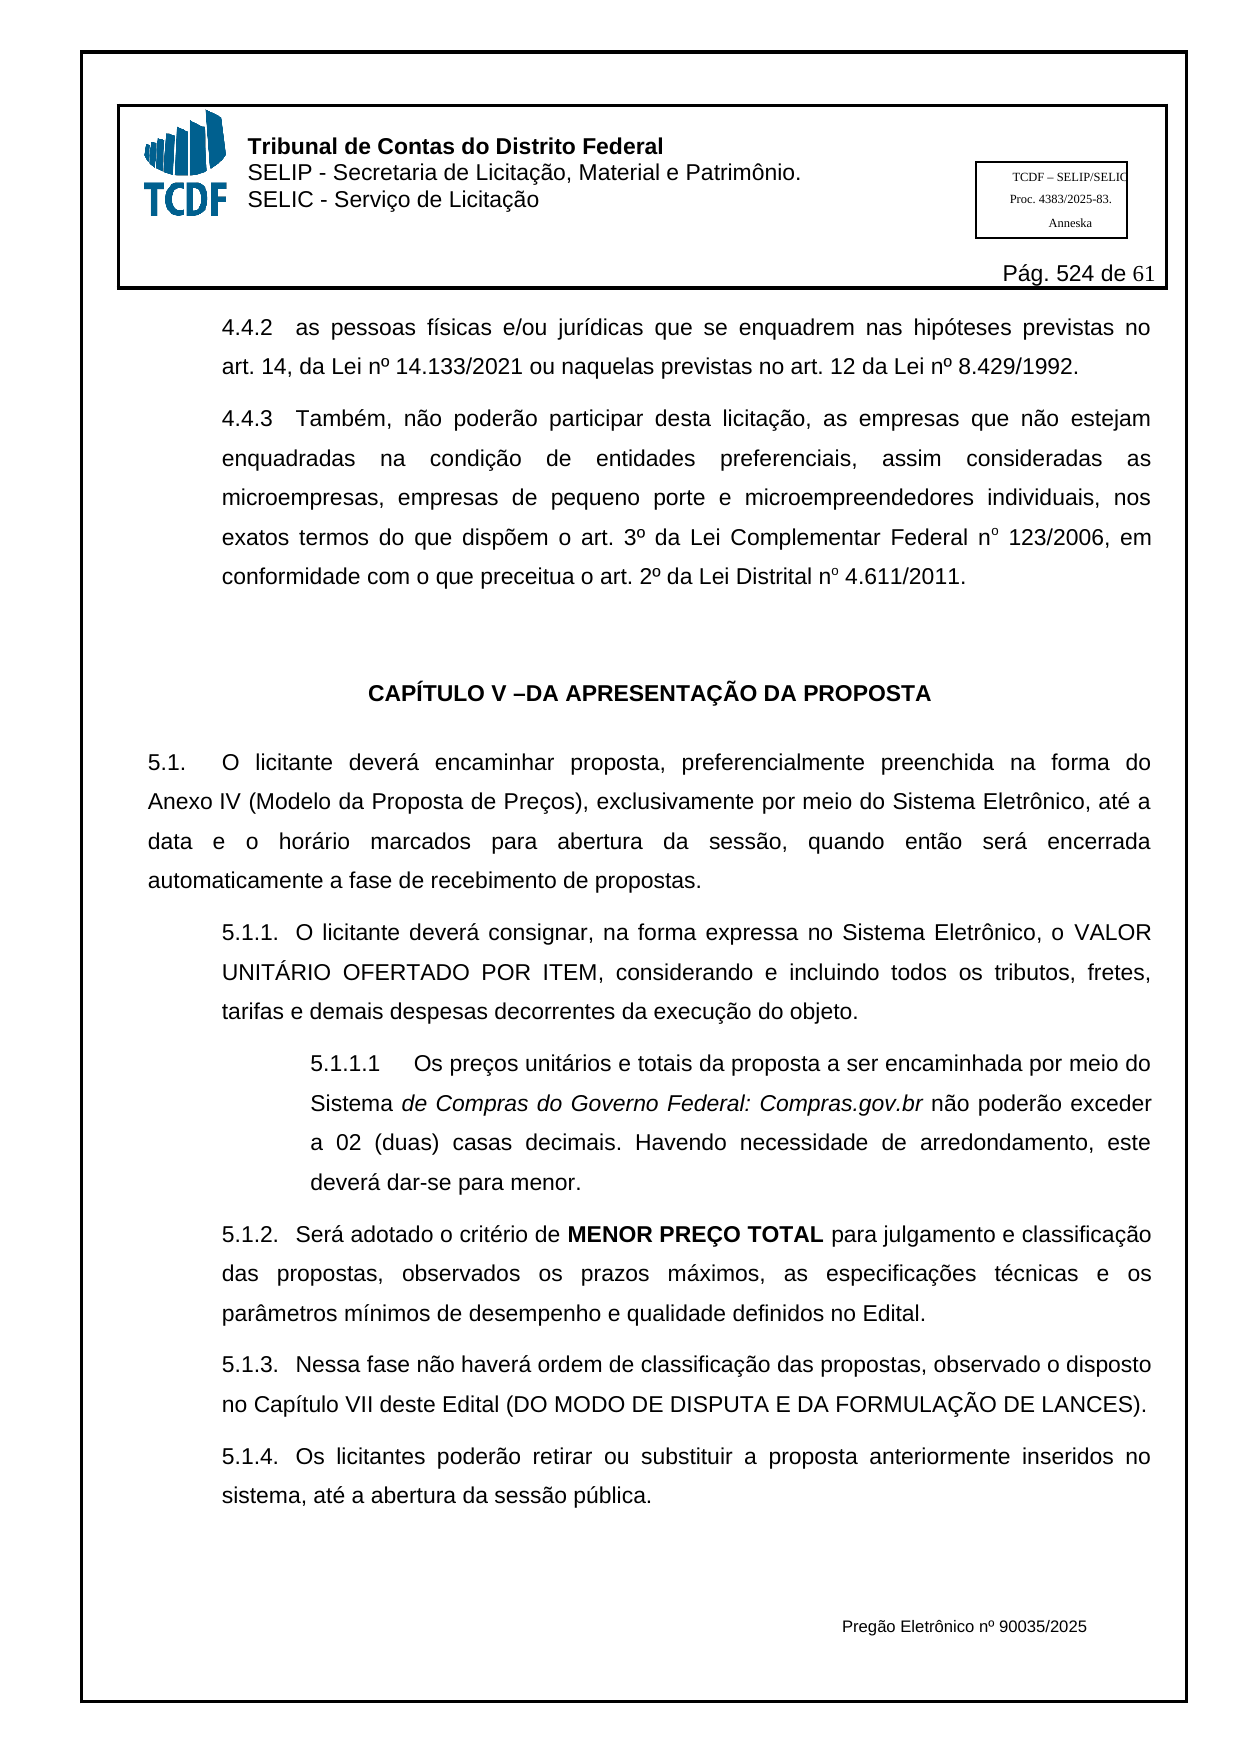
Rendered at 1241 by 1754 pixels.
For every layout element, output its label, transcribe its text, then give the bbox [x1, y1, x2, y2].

text 5.1.4. Os licitantes poderão retirar ou substituir a proposta anteriormente inseridos no sistema, até a abertura da sessão pública. [222, 1443, 1152, 1509]
text 5.1.2. Será adotado o critério de MENOR PREÇO TOTAL para julgamento e classificação das propostas, observados os prazos máximos, as especificações técnicas e os parâmetros mínimos de desempenho e qualidade definidos no Edital. [222, 1221, 1152, 1326]
text 5.1. O licitante deverá encaminhar proposta, preferencialmente preenchida na forma do Anexo IV (Modelo da Proposta de Preços), exclusivamente por meio do Sistema Eletrônico, até a data e o horário marcados para abertura da sessão, quando então será encerrada automaticamente a fase de recebimento de propostas. [148, 749, 1152, 893]
text CAPÍTULO v –DA APRESENTAÇÃO DA PROPOSTA [148, 680, 1152, 706]
picture [129, 107, 241, 218]
text 5.1.3. Nessa fase não haverá ordem de classificação das propostas, observado o disposto no Capítulo VII deste Edital (DO MODO DE DISPUTA E DA FORMULAÇÃO DE LANCES). [222, 1351, 1152, 1417]
text 4.4.3 Também, não poderão participar desta licitação, as empresas que não estejam enquadradas na condição de entidades preferenciais, assim consideradas as microempresas, empresas de pequeno porte e microempreendedores individuais, nos exatos termos do que dispõem o art. 3º da Lei Complementar Federal no 123/2006, em conformidade com o que preceitua o art. 2º da Lei Distrital no 4.611/2011. [222, 405, 1152, 589]
text 5.1.1.1 Os preços unitários e totais da proposta a ser encaminhada por meio do Sistema de Compras do Governo Federal: Compras.gov.br não poderão exceder a 02 (duas) casas decimais. Havendo necessidade de arredondamento, este deverá dar-se para menor. [310, 1050, 1152, 1195]
text 5.1.1. O licitante deverá consignar, na forma expressa no Sistema Eletrônico, o VALOR UNITÁRIO OFERTADO POR ITEM, considerando e incluindo todos os tributos, fretes, tarifas e demais despesas decorrentes da execução do objeto. [222, 919, 1152, 1024]
text 4.4.2 as pessoas físicas e/ou jurídicas que se enquadrem nas hipóteses previstas no art. 14, da Lei nº 14.133/2021 ou naquelas previstas no art. 12 da Lei nº 8.429/1992. [222, 313, 1152, 379]
